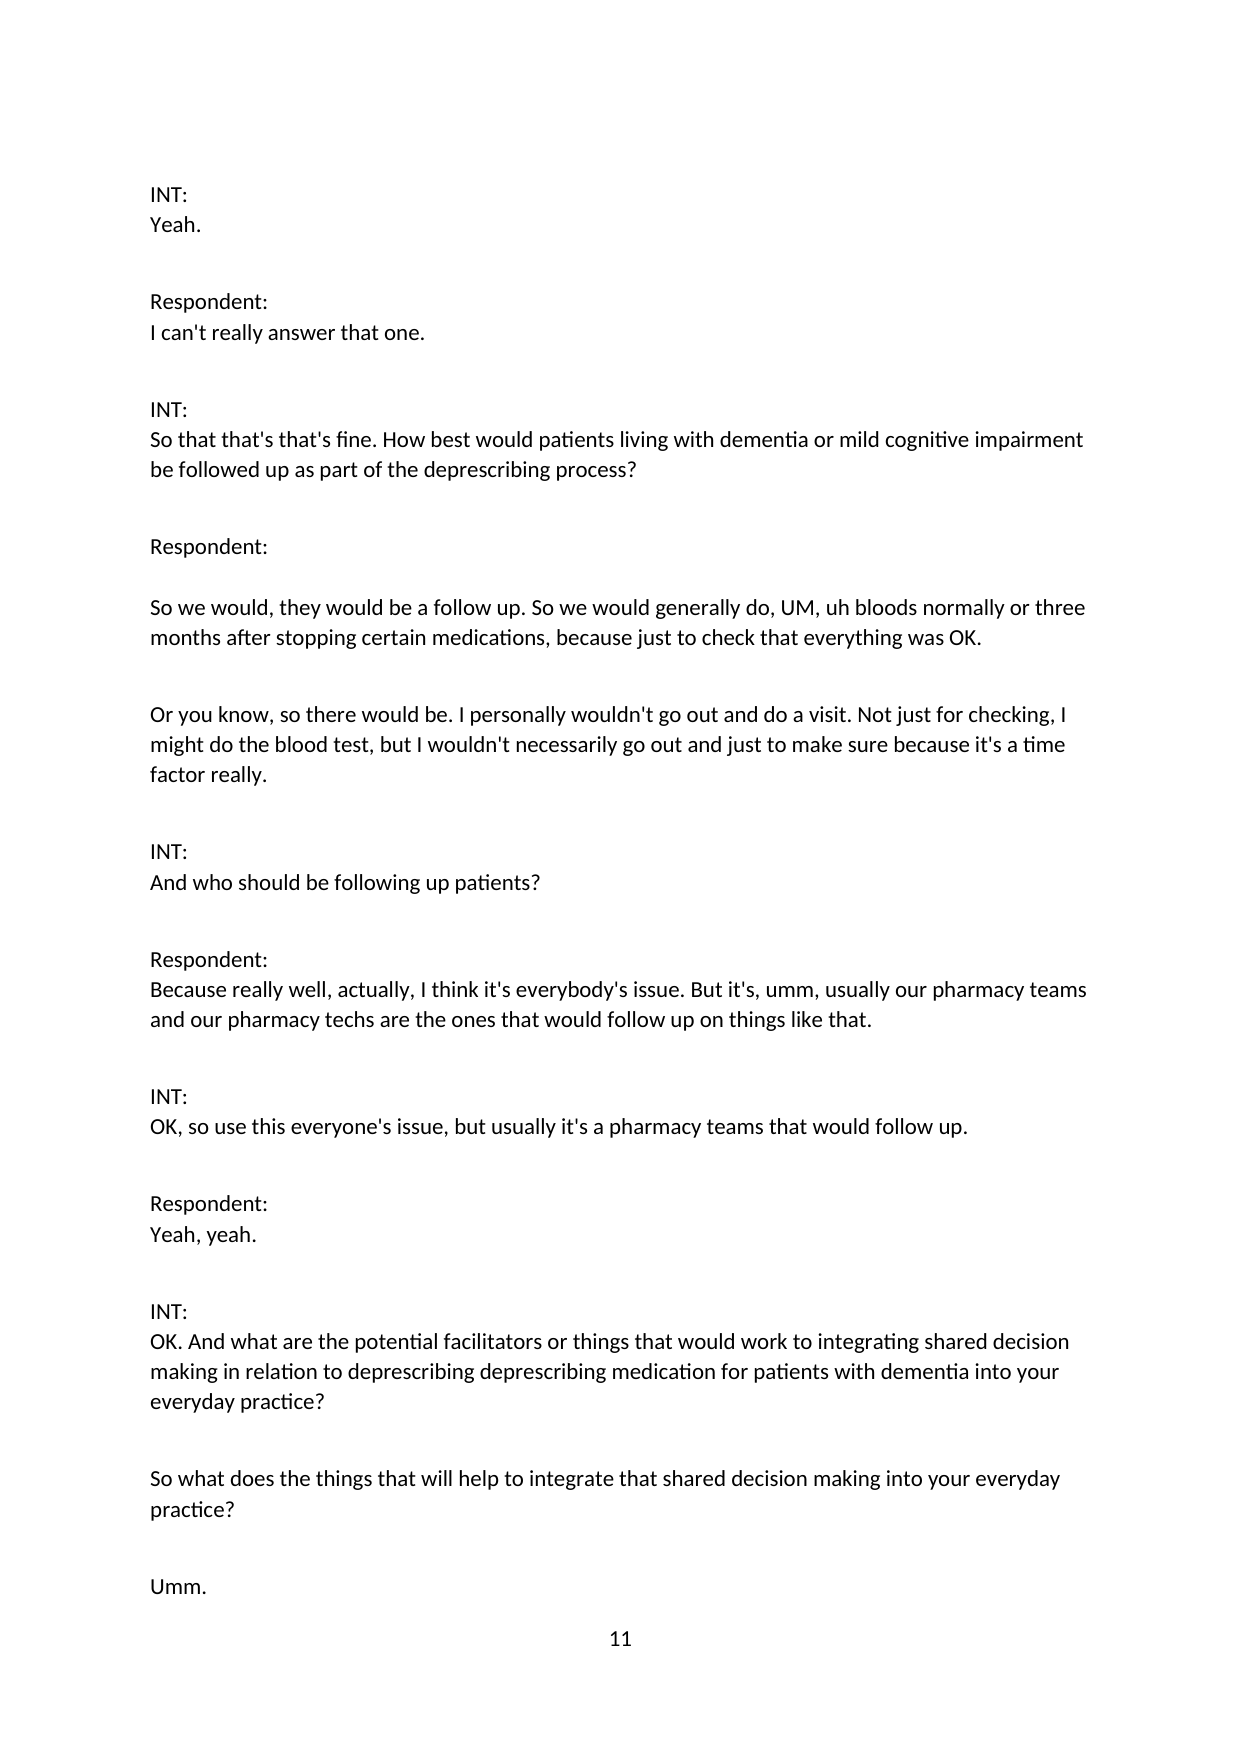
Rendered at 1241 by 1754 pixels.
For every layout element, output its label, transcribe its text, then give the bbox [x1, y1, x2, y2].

text INT: OK, so use this everyone's issue, but usually it's a pharmacy teams that would follow up. [150, 1052, 1090, 1141]
text Respondent: Because really well, actually, I think it's everybody's issue. But it's, umm, usually our pharmacy teams and our pharmacy techs are the ones that would follow up on things like that. [150, 914, 1090, 1033]
text INT: Yeah. [150, 150, 1090, 238]
text INT: So that that's that's fine. How best would patients living with dementia or mild cognitive impairment be followed up as part of the deprescribing process? [150, 364, 1090, 483]
text Respondent: I can't really answer that one. [150, 257, 1090, 346]
text INT: And who should be following up patients? [150, 807, 1090, 896]
text INT: OK. And what are the potential facilitators or things that would work to integrating shared decision making in relation to deprescribing deprescribing medication for patients with dementia into your everyday practice? [150, 1267, 1090, 1416]
text Umm. [150, 1542, 1090, 1600]
text Or you know, so there would be. I personally wouldn't go out and do a visit. Not just for checking, I might do the blood test, but I wouldn't necessarily go out and just to make sure because it's a time factor really. [150, 670, 1090, 788]
text Respondent: Yeah, yeah. [150, 1159, 1090, 1248]
text So what does the things that will help to integrate that shared decision making into your everyday practice? [150, 1434, 1090, 1523]
text Respondent: So we would, they would be a follow up. So we would generally do, UM, uh bloods normally or three months after stopping certain medications, because just to check that everything was OK. [150, 502, 1090, 651]
